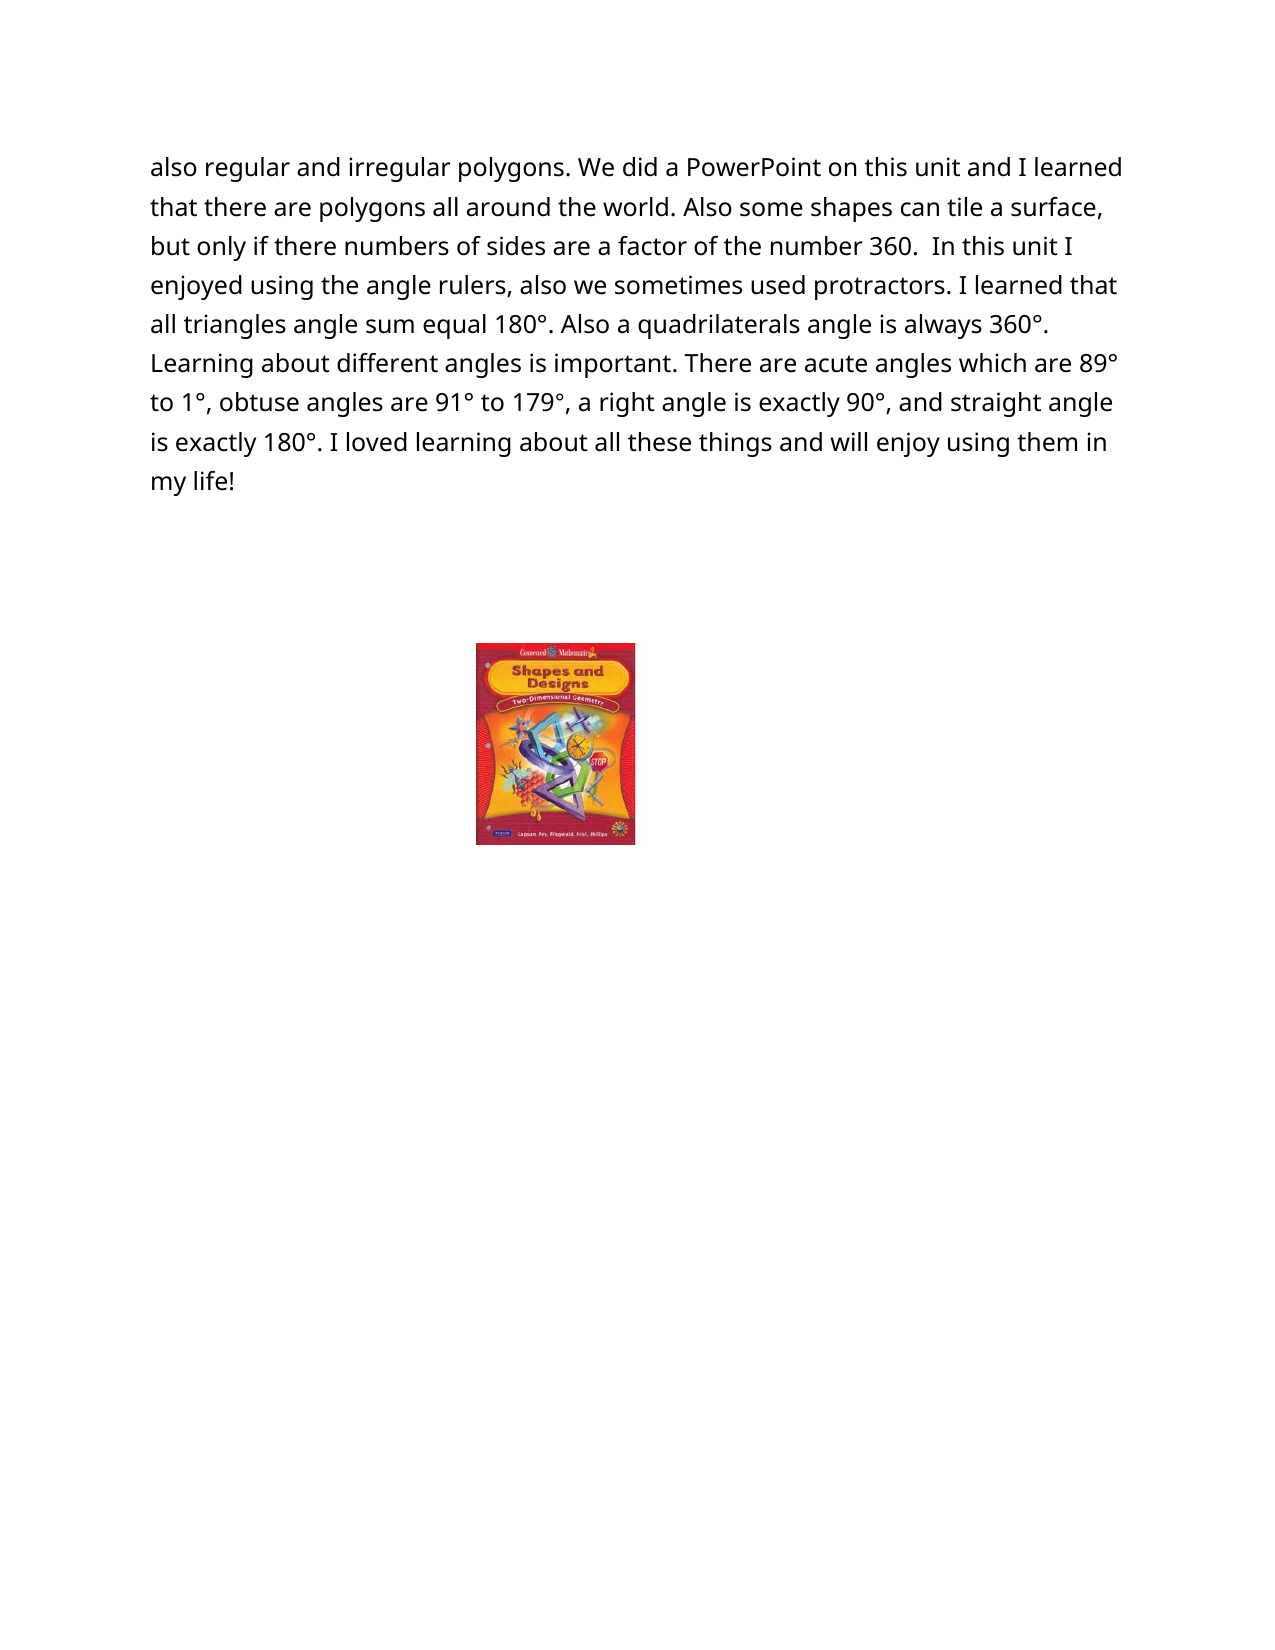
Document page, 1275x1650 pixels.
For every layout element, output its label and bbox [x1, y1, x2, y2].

picture [454, 643, 657, 845]
text [150, 150, 1125, 497]
